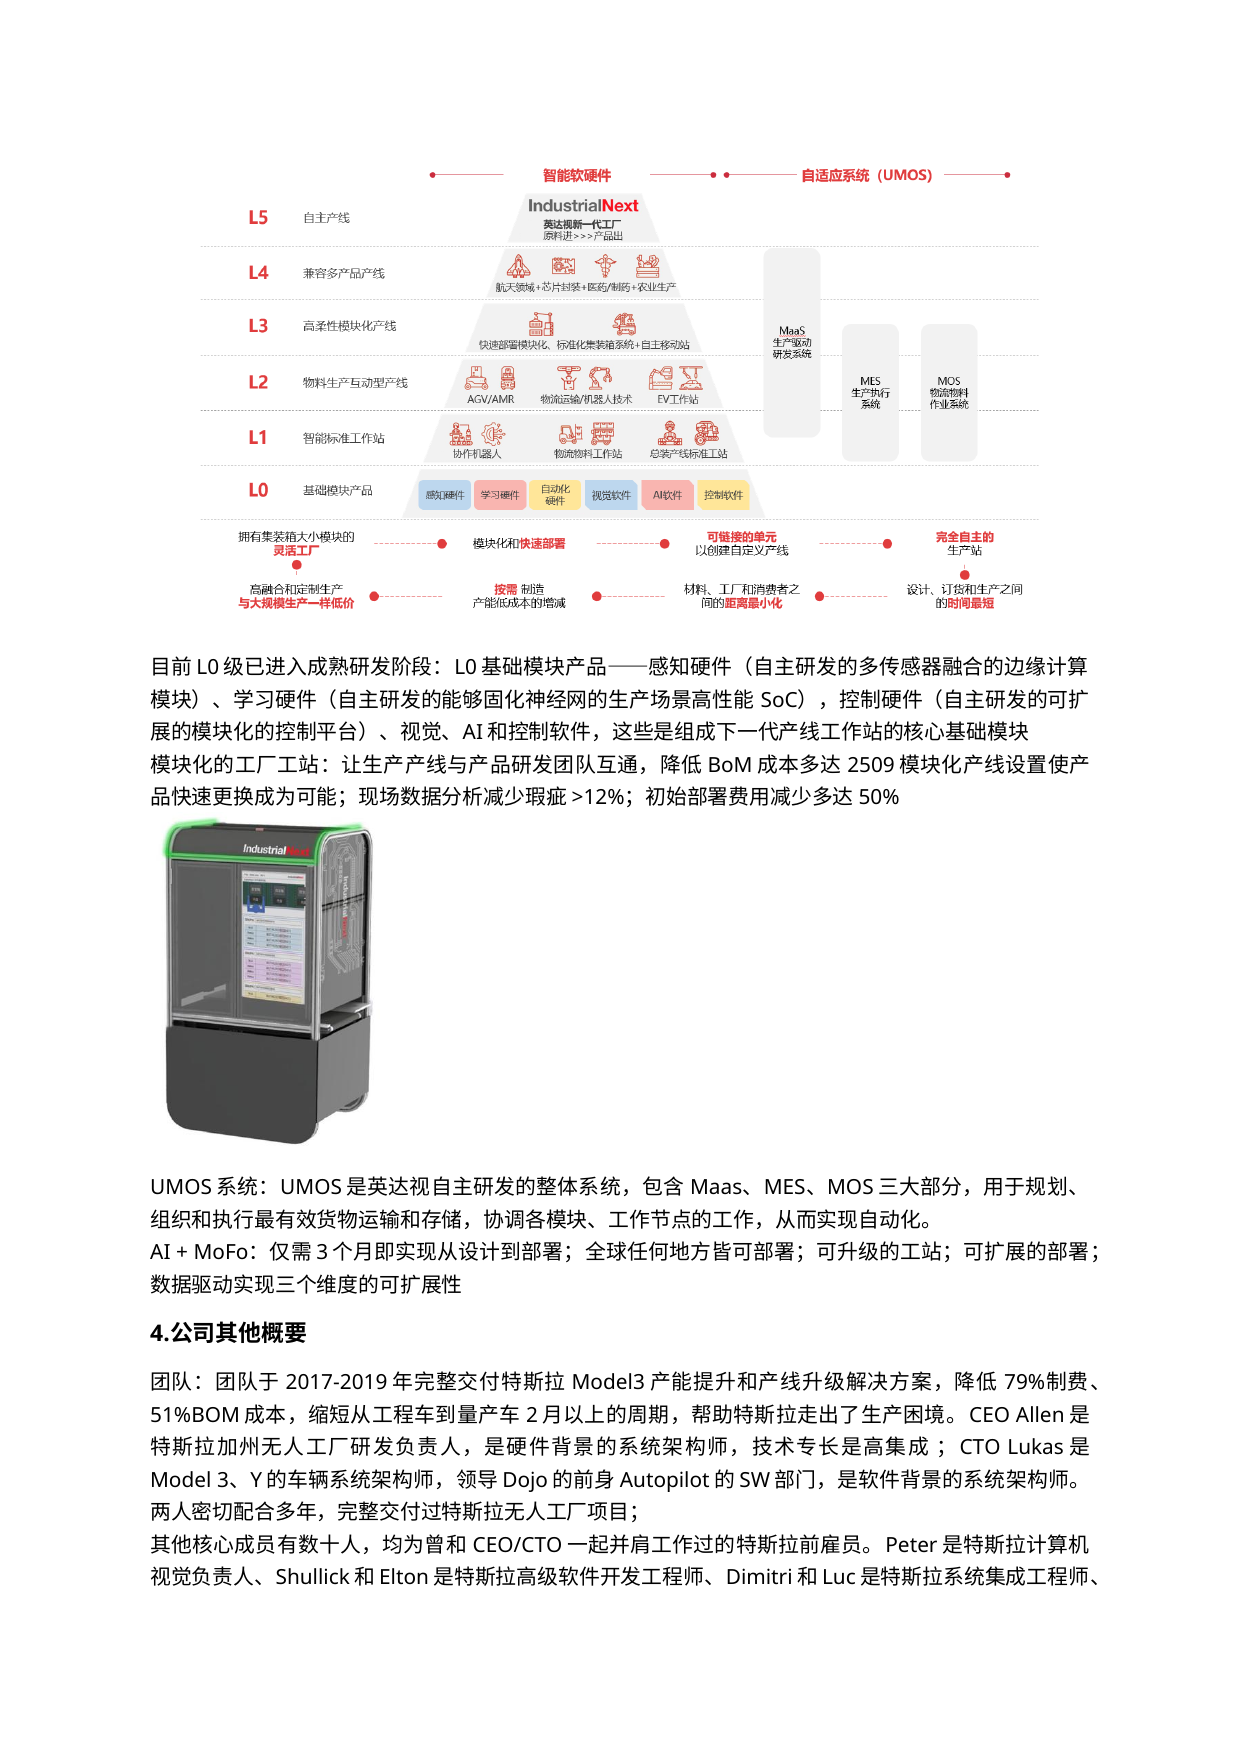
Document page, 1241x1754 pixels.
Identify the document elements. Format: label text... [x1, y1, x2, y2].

text AI + MoFo：仅需3个月即实现从设计到部署；全球任何地方皆可部署；可升级的工站；可扩展的部署；数据驱动实现三个维度的可扩展性 [150, 1234, 1090, 1299]
picture [150, 812, 381, 1147]
text 团队：团队于2017-2019年完整交付特斯拉Model3产能提升和产线升级解决方案，降低79%制费、51%BOM成本，缩短从工程车到量产车2月以上的周期，帮助特斯拉走出了生产困境。CEO Allen是特斯拉加州无人工厂研发负责人，是硬件背景的系统架构师，技术专长是高集成 ；CTO Lukas是Model 3、Y的车辆系统架构师，领导Dojo的前身Autopilot的SW部门，是软件背景的系统架构师。两人密切配合多年，完整交付过特斯拉无人工厂项目； [150, 1364, 1090, 1527]
text UMOS系统：UMOS是英达视自主研发的整体系统，包含Maas、MES、MOS三大部分，用于规划、组织和执行最有效货物运输和存储，协调各模块、工作节点的工作，从而实现自动化。 [150, 1169, 1090, 1234]
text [150, 1527, 1090, 1592]
text 4.公司其他概要 [150, 1299, 1090, 1364]
text 目前L0级已进入成熟研发阶段：L0基础模块产品——感知硬件（自主研发的多传感器融合的边缘计算模块）、学习硬件（自主研发的能够固化神经网的生产场景高性能SoC），控制硬件（自主研发的可扩展的模块化的控制平台）、视觉、AI和控制软件，这些是组成下一代产线工作站的核心基础模块 [150, 649, 1090, 747]
text 模块化的工厂工站：让生产产线与产品研发团队互通，降低BoM成本多达 2509模块化产线设置使产品快速更换成为可能；现场数据分析减少瑕疵 >12%；初始部署费用减少多达 50% [150, 747, 1090, 812]
picture [200, 162, 1065, 619]
